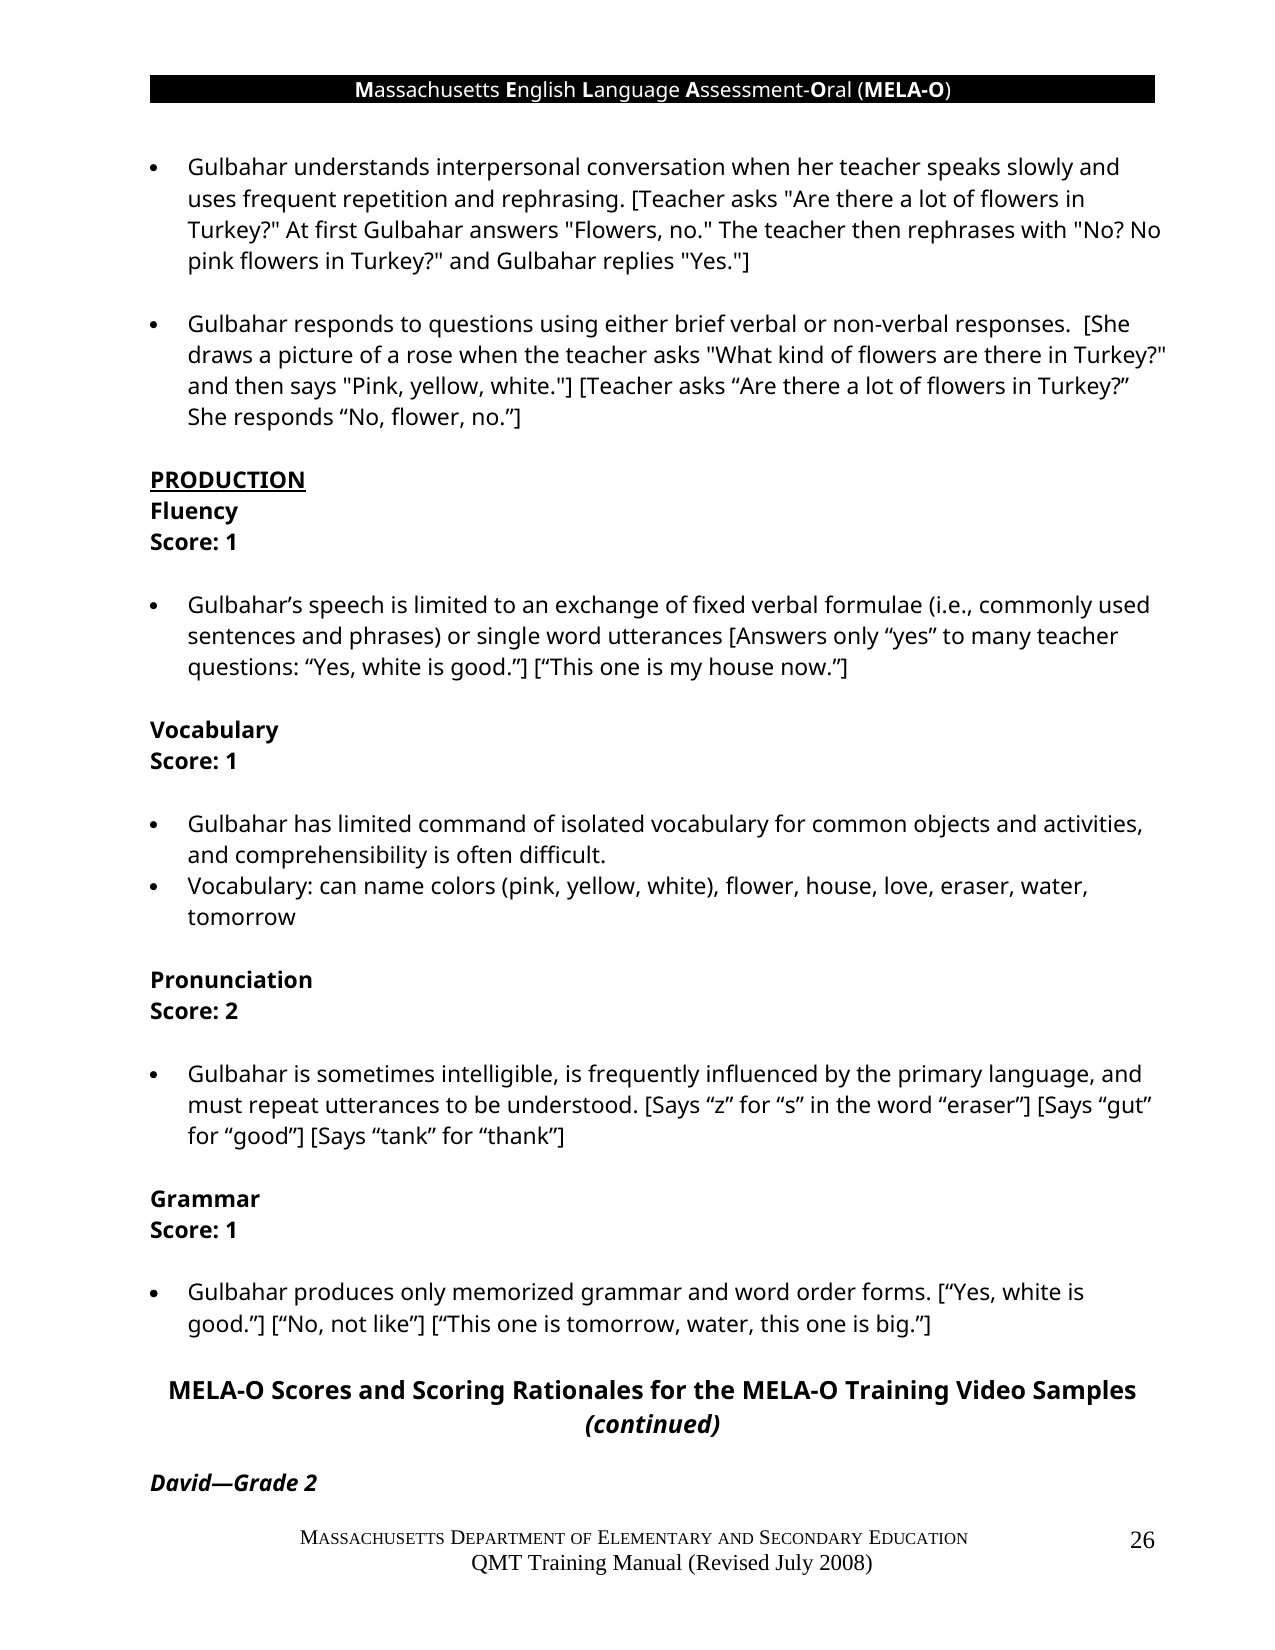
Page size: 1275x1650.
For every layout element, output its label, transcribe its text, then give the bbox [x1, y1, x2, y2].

text Vocabulary [150, 714, 1155, 745]
text Score: 1 [150, 526, 1155, 557]
list Gulbahar is sometimes intelligible, is frequently influenced by the primary language, and must repeat utterances to be understood. [Says “z” for “s” in the word “eraser”] [Says “gut” for “good”] [Says “tank” for “thank”] [150, 1057, 1155, 1151]
list Gulbahar’s speech is limited to an exchange of fixed verbal formulae (i.e., commonly used sentences and phrases) or single word utterances [Answers only “yes” to many teacher questions: “Yes, white is good.”] [“This one is my house now.”] [150, 589, 1155, 682]
list Gulbahar responds to questions using either brief verbal or non-verbal responses. [She draws a picture of a rose when the teacher asks "What kind of flowers are there in ?" and then says "Pink, yellow, white."] [Teacher asks “Are there a lot of flowers in ?” She responds “No, flower, no.”] [150, 307, 1174, 432]
list Gulbahar understands interpersonal conversation when her teacher speaks slowly and uses frequent repetition and rephrasing. [Teacher asks "Are there a lot of flowers in ?" At first Gulbahar answers "Flowers, no." The teacher then rephrases with "No? No pink flowers in ?" and Gulbahar replies "Yes."] [150, 151, 1174, 276]
text Score: 1 [150, 1214, 1155, 1245]
text Score: 1 [150, 745, 1155, 776]
list Vocabulary: can name colors (pink, yellow, white), flower, house, love, eraser, water, tomorrow [150, 870, 1155, 932]
text Score: 2 [150, 995, 1155, 1026]
list Gulbahar has limited command of isolated vocabulary for common objects and activities, and comprehensibility is often difficult. [150, 807, 1155, 870]
text Fluency [150, 495, 1155, 526]
text PRODUCTION [150, 464, 1155, 495]
text David—Grade 2 [150, 1467, 1155, 1498]
text Grammar [150, 1182, 1155, 1214]
text Pronunciation [150, 964, 1155, 995]
text MELA-O Scores and Scoring Rationales for the MELA-O Training Video Samples (continued) [150, 1373, 1155, 1441]
list Gulbahar produces only memorized grammar and word order forms. [“Yes, white is good.”] [“No, not like”] [“This one is tomorrow, water, this one is big.”] [150, 1276, 1155, 1339]
